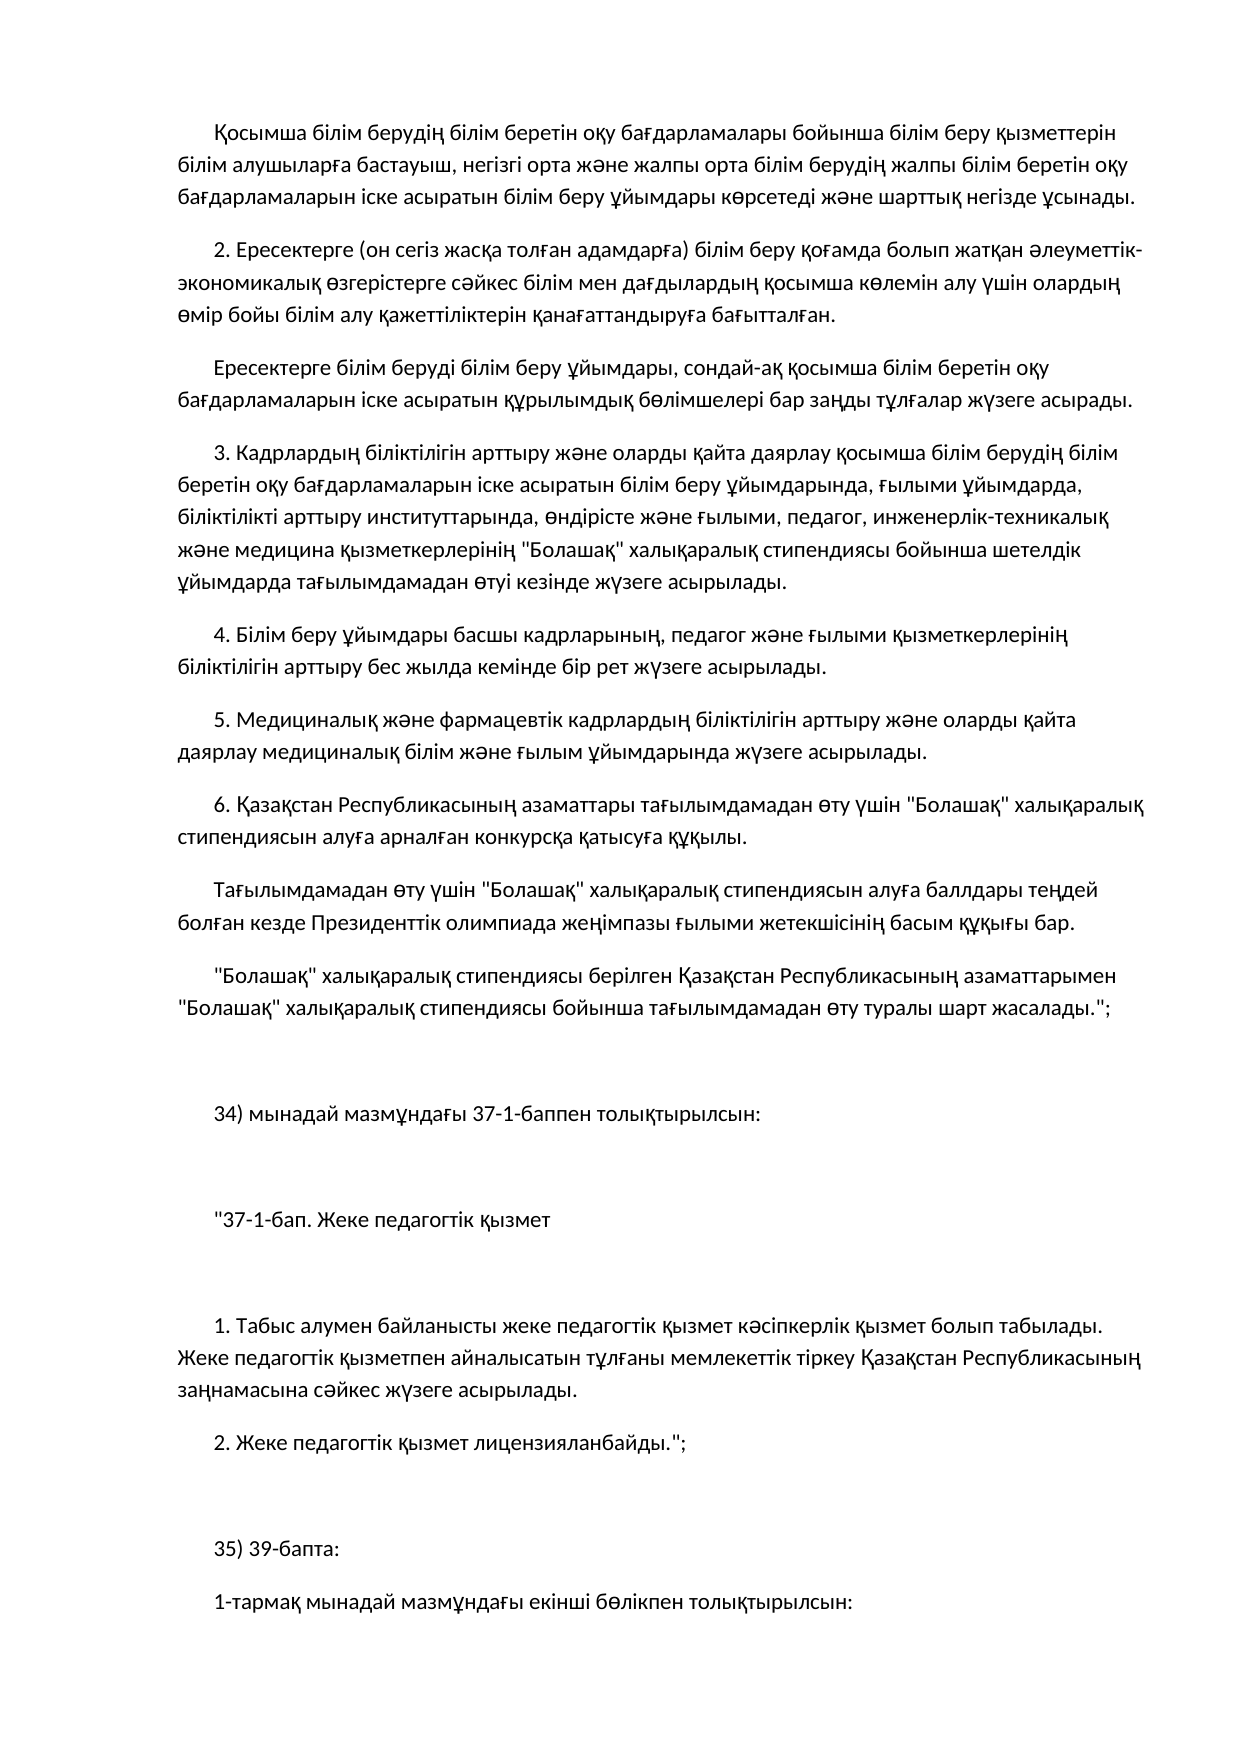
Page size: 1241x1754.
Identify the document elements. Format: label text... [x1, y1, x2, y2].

text Қосымша білім берудің білім беретін оқу бағдарламалары бойынша білім беру қызметтерін білім алушыларға бастауыш, негізгі орта және жалпы орта білім берудің жалпы білім беретін оқу бағдарламаларын іске асыратын білім беру ұйымдары көрсетеді және шарттық негізде ұсынады. [177, 118, 1152, 211]
text "37-1-бап. Жеке педагогтік қызмет [177, 1205, 1152, 1233]
text 34) мынадай мазмұндағы 37-1-баппен толықтырылсын: [177, 1099, 1152, 1127]
text 35) 39-бапта: [177, 1534, 1152, 1562]
text 2. Ересектерге (он сегiз жасқа толған адамдарға) бiлiм беру қоғамда болып жатқан әлеуметтiк-экономикалық өзгерiстерге сәйкес бiлiм мен дағдылардың қосымша көлемiн алу үшiн олардың өмiр бойы бiлiм алу қажеттiлiктерiн қанағаттандыруға бағытталған. [177, 236, 1152, 328]
text 3. Кадрлардың біліктілігін арттыру және оларды қайта даярлау қосымша білім берудің білім беретін оқу бағдарламаларын іске асыратын білім беру ұйымдарында, ғылыми ұйымдарда, біліктілікті арттыру институттарында, өндірісте және ғылыми, педагог, инженерлік-техникалық және медицина қызметкерлерінің "Болашақ" халықаралық стипендиясы бойынша шетелдік ұйымдарда тағылымдамадан өтуі кезінде жүзеге асырылады. [177, 438, 1152, 595]
text 6. Қазақстан Республикасының азаматтары тағылымдамадан өту үшін "Болашақ" халықаралық стипендиясын алуға арналған конкурсқа қатысуға құқылы. [177, 790, 1152, 851]
text 2. Жеке педагогтік қызмет лицензияланбайды."; [177, 1428, 1152, 1456]
text Тағылымдамадан өту үшін "Болашақ" халықаралық стипендиясын алуға баллдары теңдей болған кезде Президенттік олимпиада жеңімпазы ғылыми жетекшісінің басым құқығы бар. [177, 876, 1152, 936]
text "Болашақ" халықаралық стипендиясы берілген Қазақстан Республикасының азаматтарымен "Болашақ" халықаралық стипендиясы бойынша тағылымдамадан өту туралы шарт жасалады."; [177, 961, 1152, 1021]
text 1. Табыс алумен байланысты жеке педагогтік қызмет кәсіпкерлік қызмет болып табылады. Жеке педагогтік қызметпен айналысатын тұлғаны мемлекеттік тіркеу Қазақстан Республикасының заңнамасына сәйкес жүзеге асырылады. [177, 1311, 1152, 1403]
text Ересектерге бiлiм берудi бiлiм беру ұйымдары, сондай-ақ қосымша бiлiм беретін оқу бағдарламаларын iске асыратын құрылымдық бөлiмшелерi бар заңды тұлғалар жүзеге асырады. [177, 353, 1152, 413]
text 5. Медициналық және фармацевтік кадрлардың біліктілігін арттыру және оларды қайта даярлау медициналық білім және ғылым ұйымдарында жүзеге асырылады. [177, 705, 1152, 765]
text 1-тармақ мынадай мазмұндағы екінші бөлікпен толықтырылсын: [177, 1587, 1152, 1616]
text 4. Бiлiм беру ұйымдары басшы кадрларының, педагог және ғылыми қызметкерлерiнiң бiлiктiлiгiн арттыру бес жылда кемiнде бiр рет жүзеге асырылады. [177, 620, 1152, 680]
